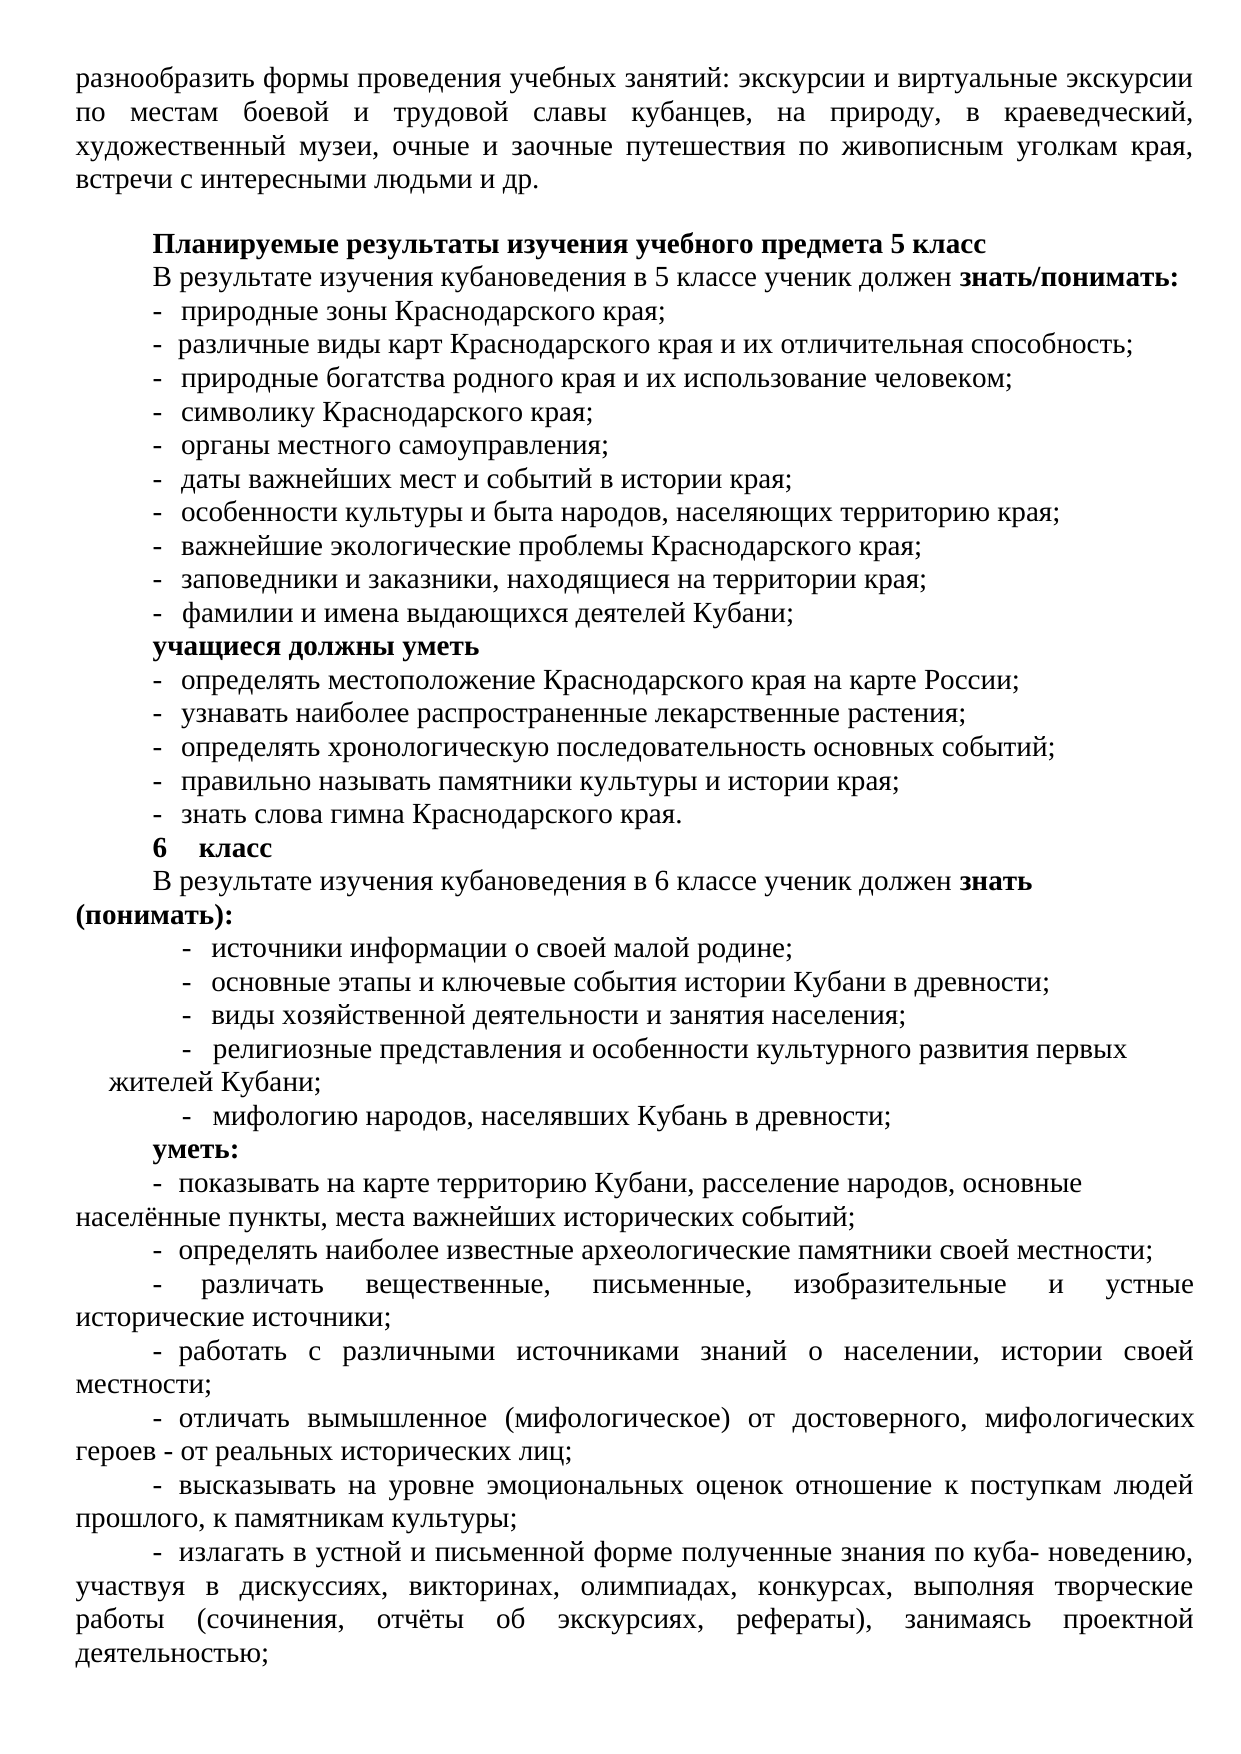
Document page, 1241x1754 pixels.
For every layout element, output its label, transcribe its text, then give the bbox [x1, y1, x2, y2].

list даты важнейших мест и событий в истории края; [152, 461, 1194, 495]
list определять хронологическую последовательность основных событий; [152, 729, 1194, 763]
text Планируемые результаты изучения учебного предмета 5 класс [75, 226, 1030, 260]
list класс [152, 830, 1194, 864]
list излагать в устной и письменной форме полученные знания по куба- новедению, участвуя в дискуссиях, викторинах, олимпиадах, конкурсах, выполняя творческие работы (сочинения, отчёты об экскурсиях, рефераты), занимаясь проектной деятельностью; [75, 1534, 1194, 1669]
list религиозные представления и особенности культурного развития первых жителей Кубани; [109, 1031, 1194, 1098]
list основные этапы и ключевые события истории Кубани в древности; [182, 964, 1194, 998]
list высказывать на уровне эмоциональных оценок отношение к поступкам людей прошлого, к памятникам культуры; [75, 1467, 1194, 1534]
list заповедники и заказники, находящиеся на территории края; [152, 562, 1194, 595]
list знать слова гимна Краснодарского края. [152, 797, 1194, 830]
text В результате изучения кубановедения в 6 классе ученик должен знать (понимать): [75, 864, 1194, 931]
list особенности культуры и быта народов, населяющих территорию края; [152, 495, 1194, 528]
list показывать на карте территорию Кубани, расселение народов, основные населённые пункты, места важнейших исторических событий; [75, 1166, 1194, 1233]
text В результате изучения кубановедения в 5 классе ученик должен знать/понимать: [75, 260, 1194, 293]
list отличать вымышленное (мифологическое) от достоверного, мифологических героев - от реальных исторических лиц; [75, 1400, 1194, 1467]
list определять местоположение Краснодарского края на карте России; [152, 662, 1194, 696]
list узнавать наиболее распространенные лекарственные растения; [152, 696, 1194, 729]
list различные виды карт Краснодарского края и их отличительная способность; [75, 327, 1194, 361]
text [75, 61, 1194, 195]
list работать с различными источниками знаний о населении, истории своей местности; [75, 1333, 1194, 1400]
list важнейшие экологические проблемы Краснодарского края; [152, 528, 1194, 562]
list источники информации о своей малой родине; [182, 931, 1194, 964]
list мифологию народов, населявших Кубань в древности; уметь: [152, 1098, 982, 1166]
list природные богатства родного края и их использование человеком; [152, 361, 1194, 394]
list символику Краснодарского края; [152, 394, 1194, 428]
list различать вещественные, письменные, изобразительные и устные исторические источники; [75, 1266, 1194, 1333]
list правильно называть памятники культуры и истории края; [152, 763, 1194, 797]
list природные зоны Краснодарского края; [152, 293, 1194, 327]
list органы местного самоуправления; [152, 428, 1194, 461]
list фамилии и имена выдающихся деятелей Кубани; учащиеся должны уметь [152, 595, 888, 662]
list определять наиболее известные археологические памятники своей местности; [75, 1233, 1194, 1266]
list виды хозяйственной деятельности и занятия населения; [182, 998, 1194, 1031]
